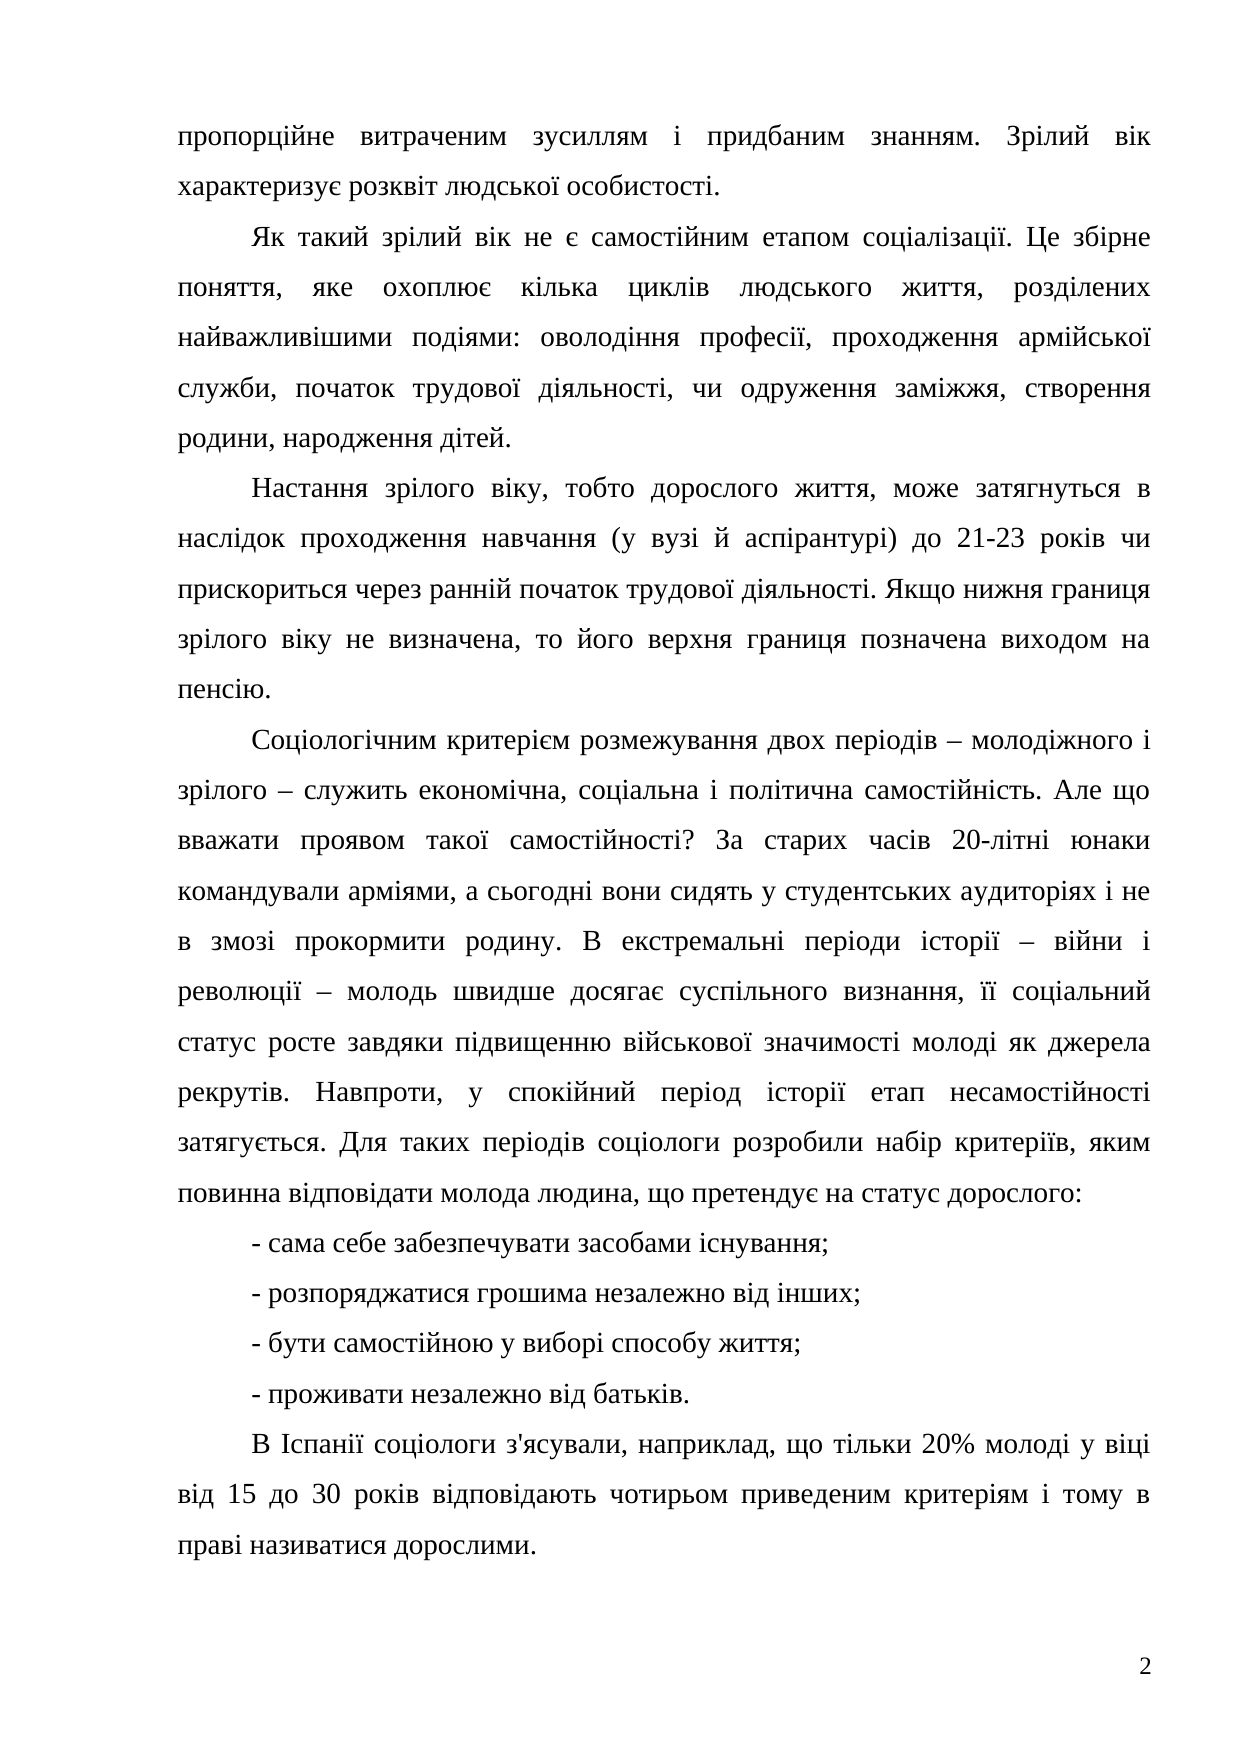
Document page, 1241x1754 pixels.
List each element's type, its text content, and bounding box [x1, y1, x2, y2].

text - розпоряджатися грошима незалежно від інших; [177, 1275, 1152, 1309]
text В Іспанії соціологи з'ясували, наприклад, що тільки 20% молоді у віці від 15 до 30 років відповідають чотирьом приведеним критеріям і тому в праві називатися дорослими. [177, 1426, 1152, 1560]
text - проживати незалежно від батьків. [177, 1376, 1152, 1409]
text Настання зрілого віку, тобто дорослого життя, може затягнуться в наслідок проходження навчання (у вузі й аспірантурі) до 21-23 років чи прискориться через ранній початок трудової діяльності. Якщо нижня границя зрілого віку не визначена, то його верхня границя позначена виходом на пенсію. [177, 470, 1152, 705]
text Як такий зрілий вік не є самостійним етапом соціалізації. Це збірне поняття, яке охоплює кілька циклів людського життя, розділених найважливішими подіями: оволодіння професії, проходження армійської служби, початок трудової діяльності, чи одруження заміжжя, створення родини, народження дітей. [177, 219, 1152, 453]
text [177, 118, 1152, 202]
text - бути самостійною у виборі способу життя; [177, 1326, 1152, 1359]
text Соціологічним критерієм розмежування двох періодів – молодіжного і зрілого – служить економічна, соціальна і політична самостійність. Але що вважати проявом такої самостійності? За старих часів 20-літні юнаки командували арміями, а сьогодні вони сидять у студентських аудиторіях і не в змозі прокормити родину. В екстремальні періоди історії – війни і революції – молодь швидше досягає суспільного визнання, її соціальний статус росте завдяки підвищенню військової значимості молоді як джерела рекрутів. Навпроти, у спокійний період історії етап несамостійності затягується. Для таких періодів соціологи розробили набір критеріїв, яким повинна відповідати молода людина, що претендує на статус дорослого: [177, 722, 1152, 1208]
text - сама себе забезпечувати засобами існування; [177, 1225, 1152, 1258]
